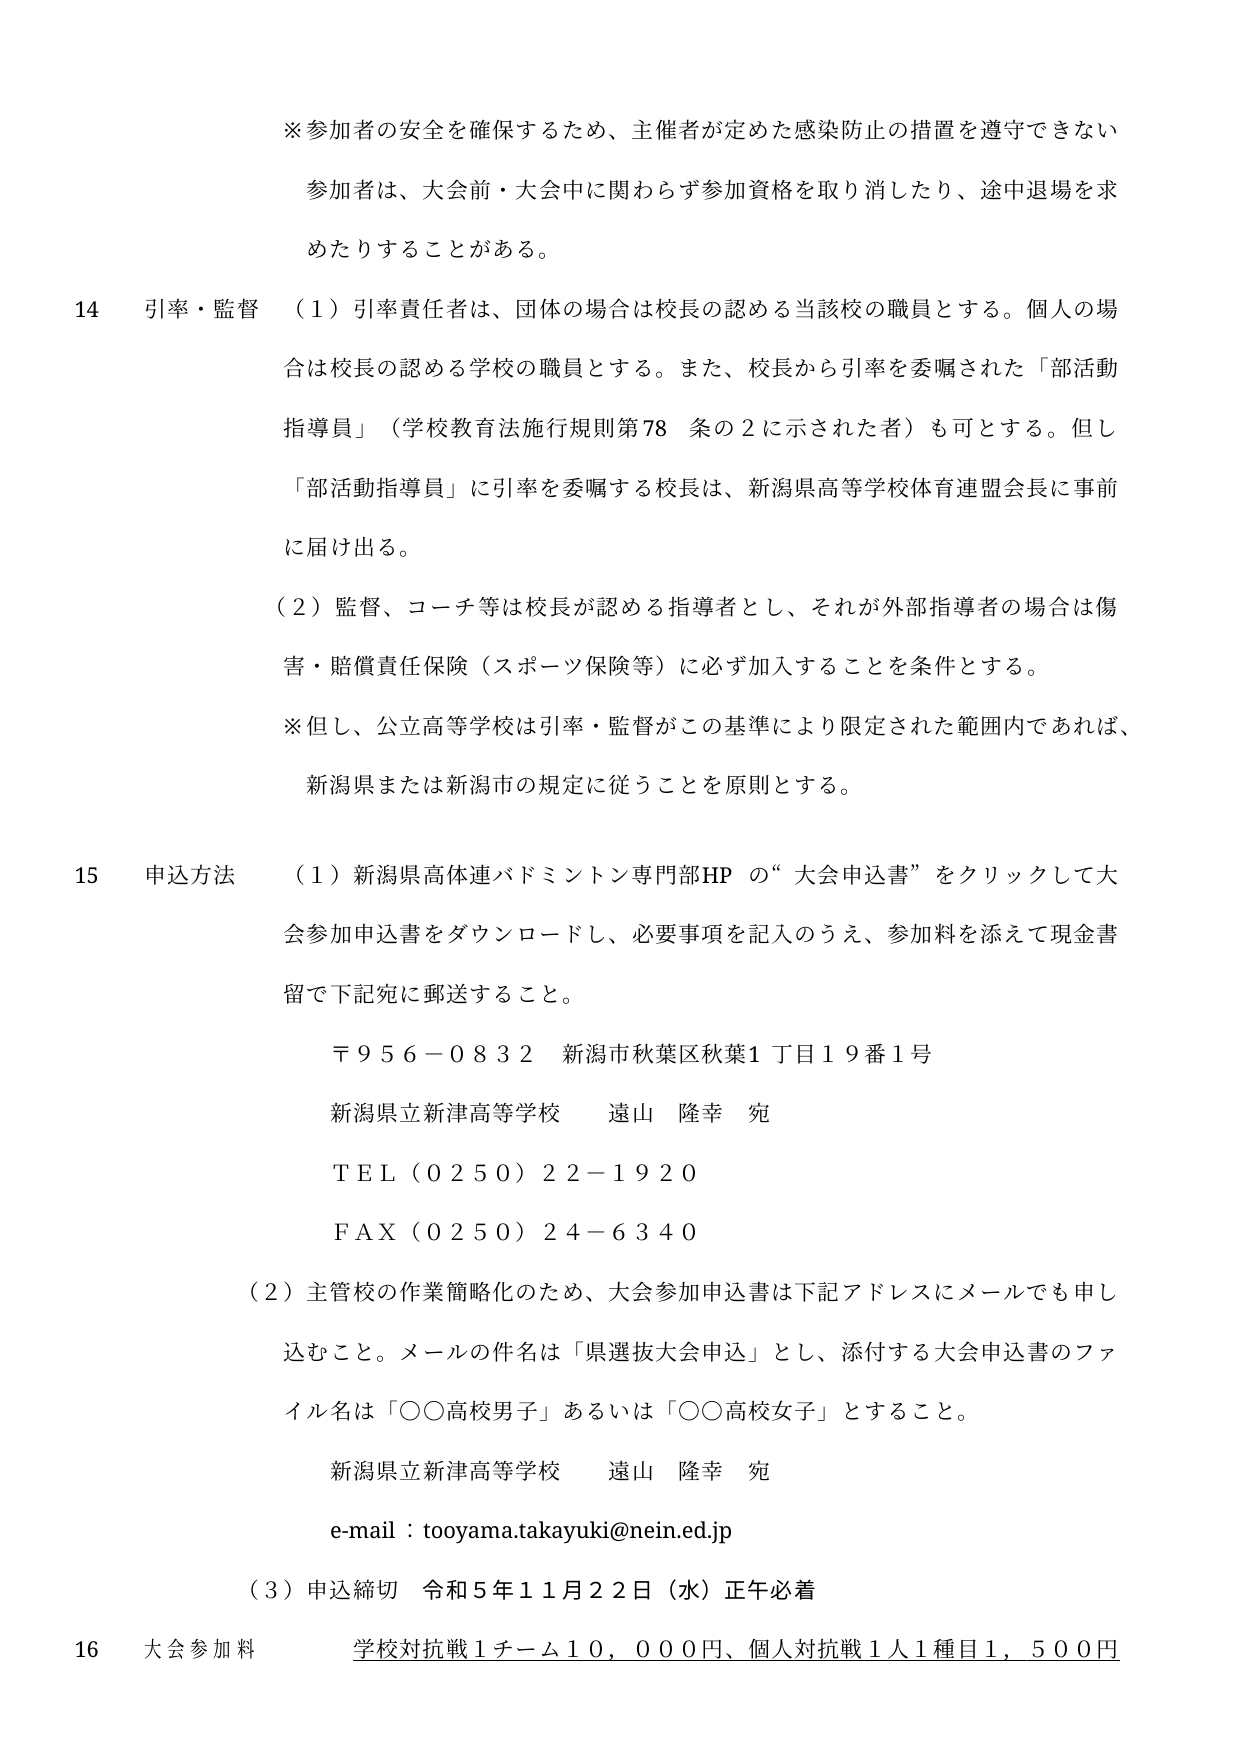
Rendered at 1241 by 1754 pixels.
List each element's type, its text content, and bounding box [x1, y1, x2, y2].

text （２）監督、コーチ等は校長が認める指導者とし、それが外部指導者の場合は傷害・賠償責任保険（スポーツ保険等）に必ず加入することを条件とする。 [74, 576, 1120, 695]
text e-mail：tooyama.takayuki@nein.ed.jp [317, 1499, 1120, 1559]
text 16 大会参加料 学校対抗戦１チーム１０,０００円、個人対抗戦１人１種目１,５００円 [74, 1619, 1120, 1678]
text ※但し、公立高等学校は引率・監督がこの基準により限定された範囲内であれば、新潟県または新潟市の規定に従うことを原則とする。 [276, 695, 1120, 814]
text ＦＡＸ（０２５０）２４－６３４０ [317, 1202, 1120, 1261]
text 15 申込方法 （１）新潟県高体連バドミントン専門部HPの“大会申込書”をクリックして大会参加申込書をダウンロードし、必要事項を記入のうえ、参加料を添えて現金書留で下記宛に郵送すること。 [74, 844, 1120, 1023]
text ＴＥＬ（０２５０）２２－１９２０ [317, 1142, 1120, 1202]
text 新潟県立新津高等学校 遠山 隆幸 宛 [317, 1440, 1120, 1499]
text 〒９５６－０８３２ 新潟市秋葉区秋葉1丁目１９番１号 [317, 1023, 1120, 1082]
text 新潟県立新津高等学校 遠山 隆幸 宛 [317, 1082, 1120, 1142]
text 14 引率・監督 （１）引率責任者は、団体の場合は校長の認める当該校の職員とする。個人の場合は校長の認める学校の職員とする。また、校長から引率を委嘱された「部活動指導員」（学校教育法施行規則第78条の２に示された者）も可とする。但し「部活動指導員」に引率を委嘱する校長は、新潟県高等学校体育連盟会長に事前に届け出る。 [74, 278, 1120, 576]
text （３）申込締切 令和５年１１月２２日（水）正午必着 [74, 1559, 1120, 1619]
text ※参加者の安全を確保するため、主催者が定めた感染防止の措置を遵守できない参加者は、大会前・大会中に関わらず参加資格を取り消したり、途中退場を求めたりすることがある。 [276, 99, 1120, 278]
text （２）主管校の作業簡略化のため、大会参加申込書は下記アドレスにメールでも申し込むこと。メールの件名は「県選抜大会申込」とし、添付する大会申込書のファイル名は「〇〇高校男子」あるいは「〇〇高校女子」とすること。 [74, 1261, 1120, 1440]
